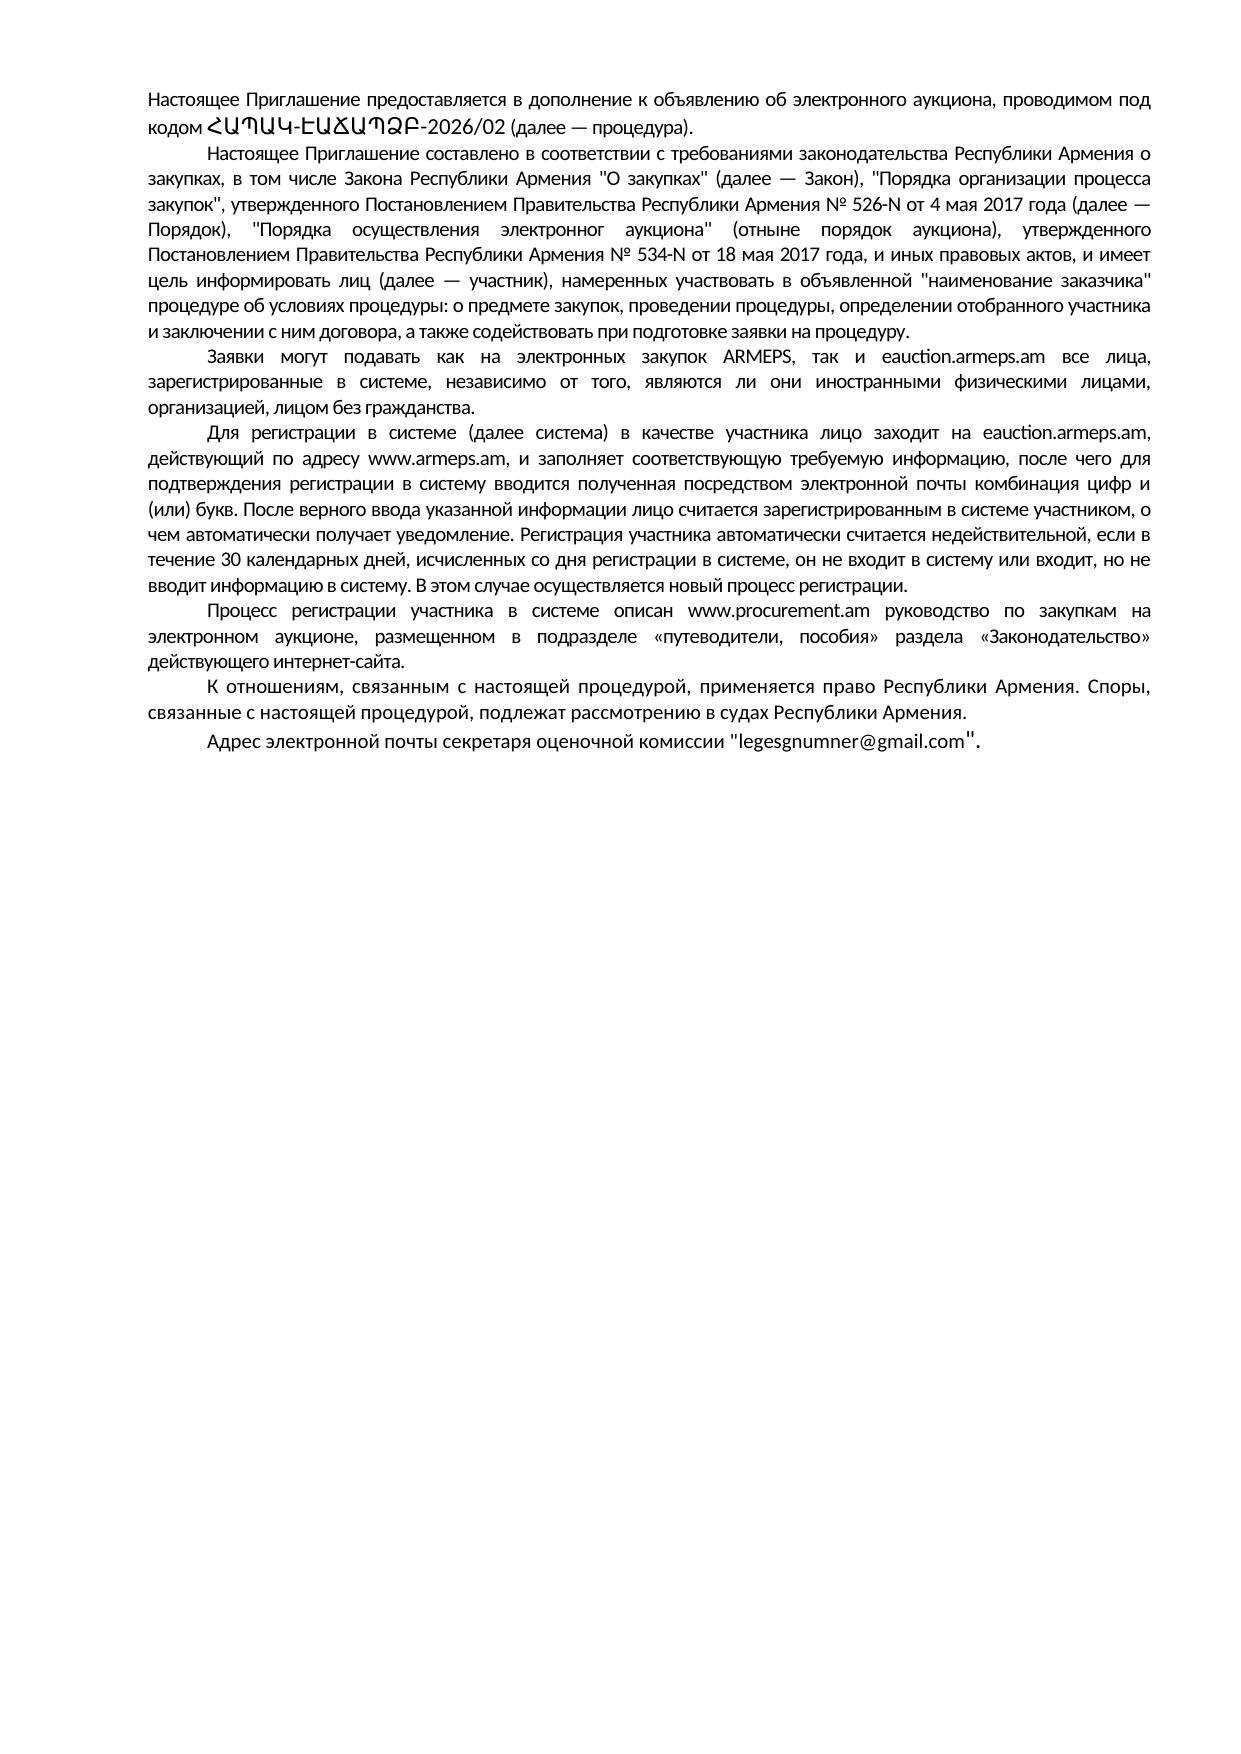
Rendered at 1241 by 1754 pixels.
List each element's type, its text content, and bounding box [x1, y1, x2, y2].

text Для регистрации в системе (далее система) в качестве участника лицо заходит на eauction.armeps.am, действующий по адресу www.armeps.am, и заполняет соответствующую требуемую информацию, после чего для подтверждения регистрации в систему вводится полученная посредством электронной почты комбинация цифр и (или) букв. После верного ввода указанной информации лицо считается зарегистрированным в системе участником, о чем автоматически получает уведомление. Регистрация участника автоматически считается недействительной, если в течение 30 календарных дней, исчисленных со дня регистрации в системе, он не входит в систему или входит, но не вводит информацию в систему. В этом случае осуществляется новый процесс регистрации. [148, 419, 1152, 597]
text Заявки могут подавать как на электронных закупок ARMEPS, так и eauction.armeps.am все лица, зарегистрированные в системе, независимо от того, являются ли они иностранными физическими лицами, организацией, лицом без гражданства. [148, 343, 1152, 419]
text Адрес электронной почты секретаря оценочной комиссии "legesgnumner@gmail.com". [148, 724, 1152, 755]
text Процесс регистрации участника в системе описан www.procurement.am руководство по закупкам на электронном аукционе, размещенном в подразделе «путеводители, пособия» раздела «Законодательство» действующего интернет-сайта. [148, 597, 1152, 674]
text Настоящее Приглашение предоставляется в дополнение к объявлению об электронного аукциона, проводимом под кодом ՀԱՊԱԿ-ԷԱՃԱՊՁԲ-2026/02 (далее — процедура). [148, 86, 1152, 140]
text Настоящее Приглашение составлено в соответствии с требованиями законодательства Республики Армения о закупках, в том числе Закона Республики Армения "О закупках" (далее — Закон), "Порядка организации процесса закупок", утвержденного Постановлением Правительства Республики Армения № 526-N от 4 мая 2017 года (далее — Порядок), "Порядка осуществления электронног аукциона" (отныне порядок аукциона), утвержденного Постановлением Правительства Республики Армения № 534-N от 18 мая 2017 года, и иных правовых актов, и имеет цель информировать лиц (далее — участник), намеренных участвовать в объявленной "наименование заказчика" процедуре об условиях процедуры: о предмете закупок, проведении процедуры, определении отобранного участника и заключении с ним договора, а также содействовать при подготовке заявки на процедуру. [148, 140, 1152, 343]
text К отношениям, связанным с настоящей процедурой, применяется право Республики Армения. Споры, связанные с настоящей процедурой, подлежат рассмотрению в судах Республики Армения. [148, 674, 1152, 724]
